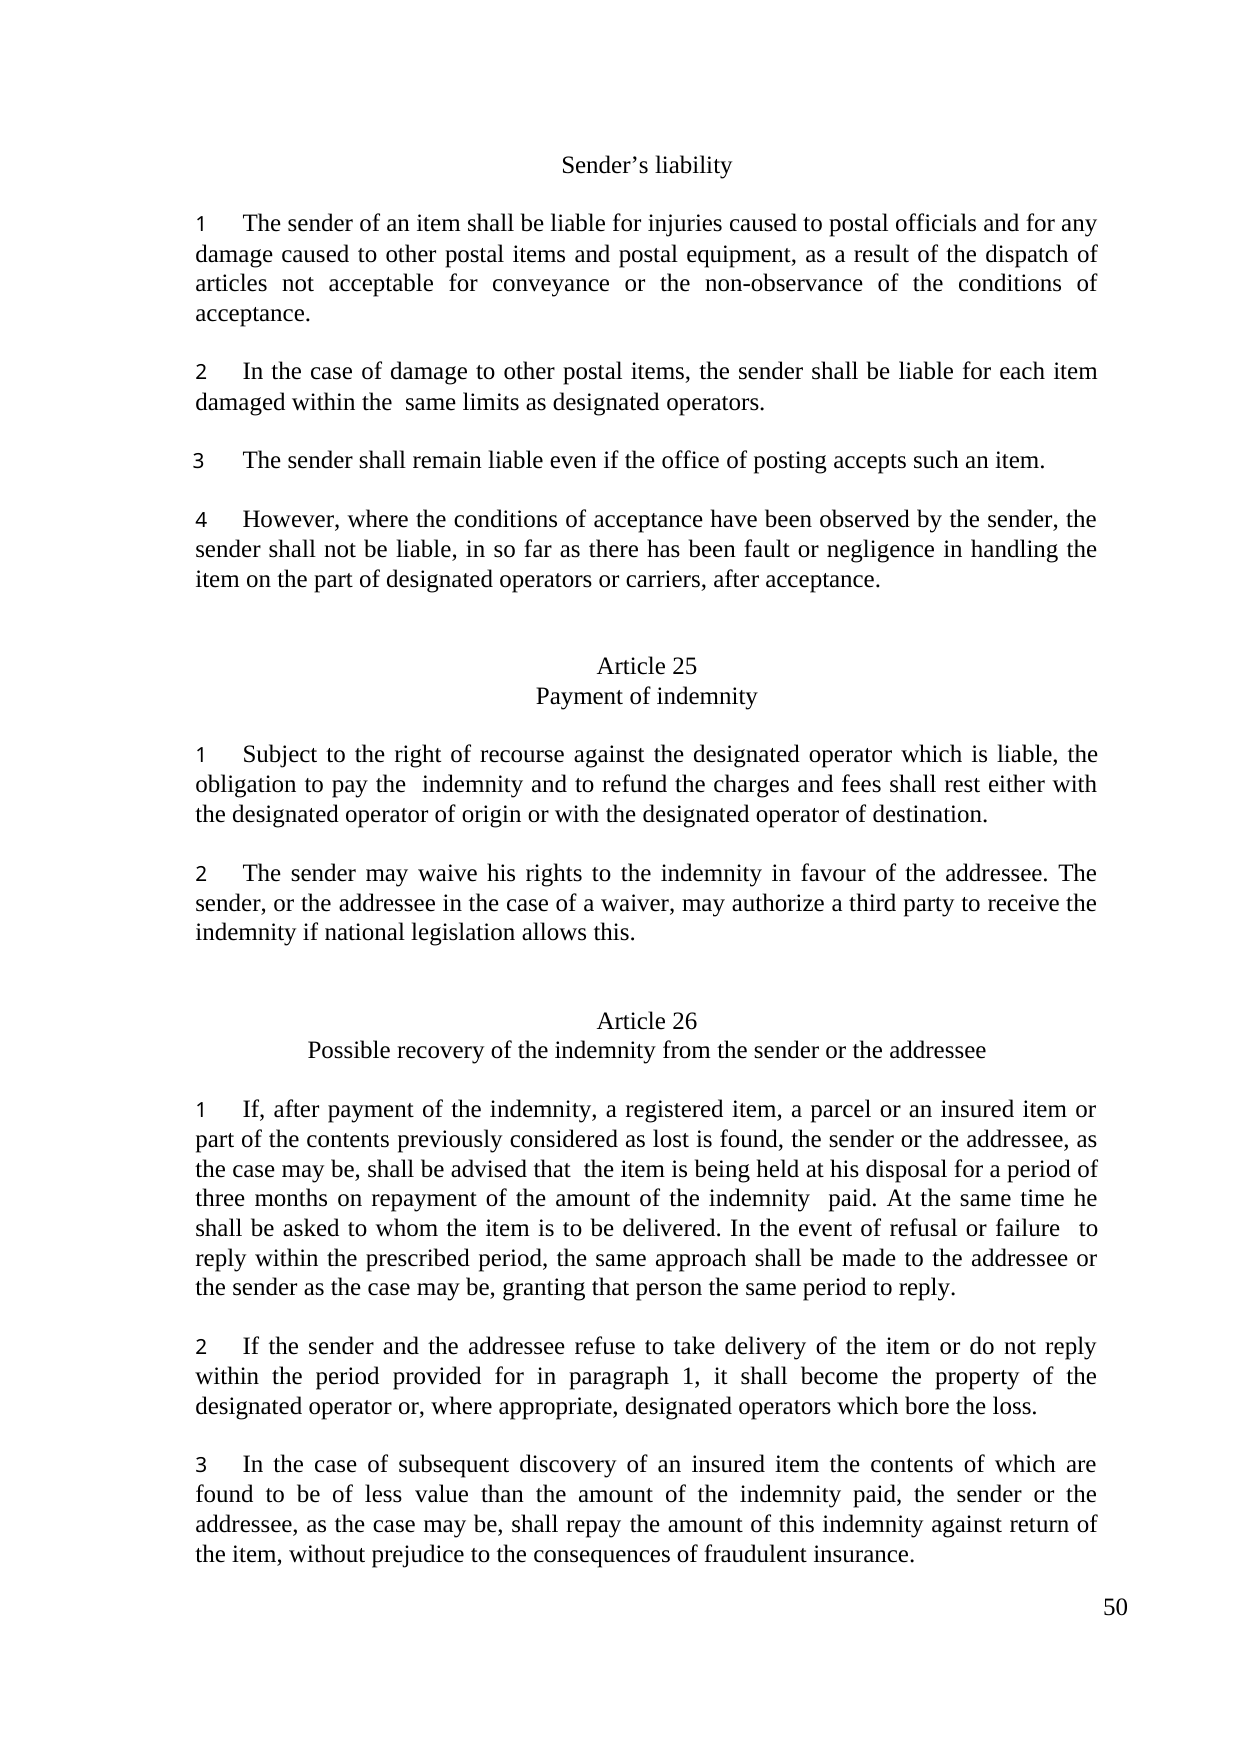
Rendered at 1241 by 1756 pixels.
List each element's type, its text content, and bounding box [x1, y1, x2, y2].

list If, after payment of the indemnity, a registered item, a parcel or an insured item or part of the contents previously considered as lost is found, the sender or the addressee, as the case may be, shall be advised that the item is being held at his disposal for a period of three months on repayment of the amount of the indemnity paid. At the same time he shall be asked to whom the item is to be delivered. In the event of refusal or failure to reply within the prescribed period, the same approach shall be made to the addressee or the sender as the case may be, granting that person the same period to reply. [195, 1094, 1098, 1301]
list However, where the conditions of acceptance have been observed by the sender, the sender shall not be liable, in so far as there has been fault or negligence in handling the item on the part of designated operators or carriers, after acceptance. [195, 504, 1098, 593]
text Sender’s liability [195, 150, 1098, 179]
text Payment of indemnity [195, 681, 1098, 709]
list In the case of damage to other postal items, the sender shall be liable for each item damaged within the same limits as designated operators. [195, 356, 1098, 415]
list In the case of subsequent discovery of an insured item the contents of which are found to be of less value than the amount of the indemnity paid, the sender or the addressee, as the case may be, shall repay the amount of this indemnity against return of the item, without prejudice to the consequences of fraudulent insurance. [195, 1449, 1098, 1567]
list The sender shall remain liable even if the office of posting accepts such an item. [192, 445, 1098, 474]
list The sender may waive his rights to the indemnity in favour of the addressee. The sender, or the addressee in the case of a waiver, may authorize a third party to receive the indemnity if national legislation allows this. [195, 858, 1098, 946]
list The sender of an item shall be liable for injuries caused to postal officials and for any damage caused to other postal items and postal equipment, as a result of the dispatch of articles not acceptable for conveyance or the non-observance of the conditions of acceptance. [195, 208, 1098, 327]
text Article 25 [195, 651, 1098, 680]
text Article 26 [195, 1006, 1098, 1034]
text Possible recovery of the indemnity from the sender or the addressee [195, 1036, 1098, 1064]
list Subject to the right of recourse against the designated operator which is liable, the obligation to pay the indemnity and to refund the charges and fees shall rest either with the designated operator of origin or with the designated operator of destination. [195, 739, 1098, 828]
list If the sender and the addressee refuse to take delivery of the item or do not reply within the period provided for in paragraph 1, it shall become the property of the designated operator or, where appropriate, designated operators which bore the loss. [195, 1331, 1098, 1419]
